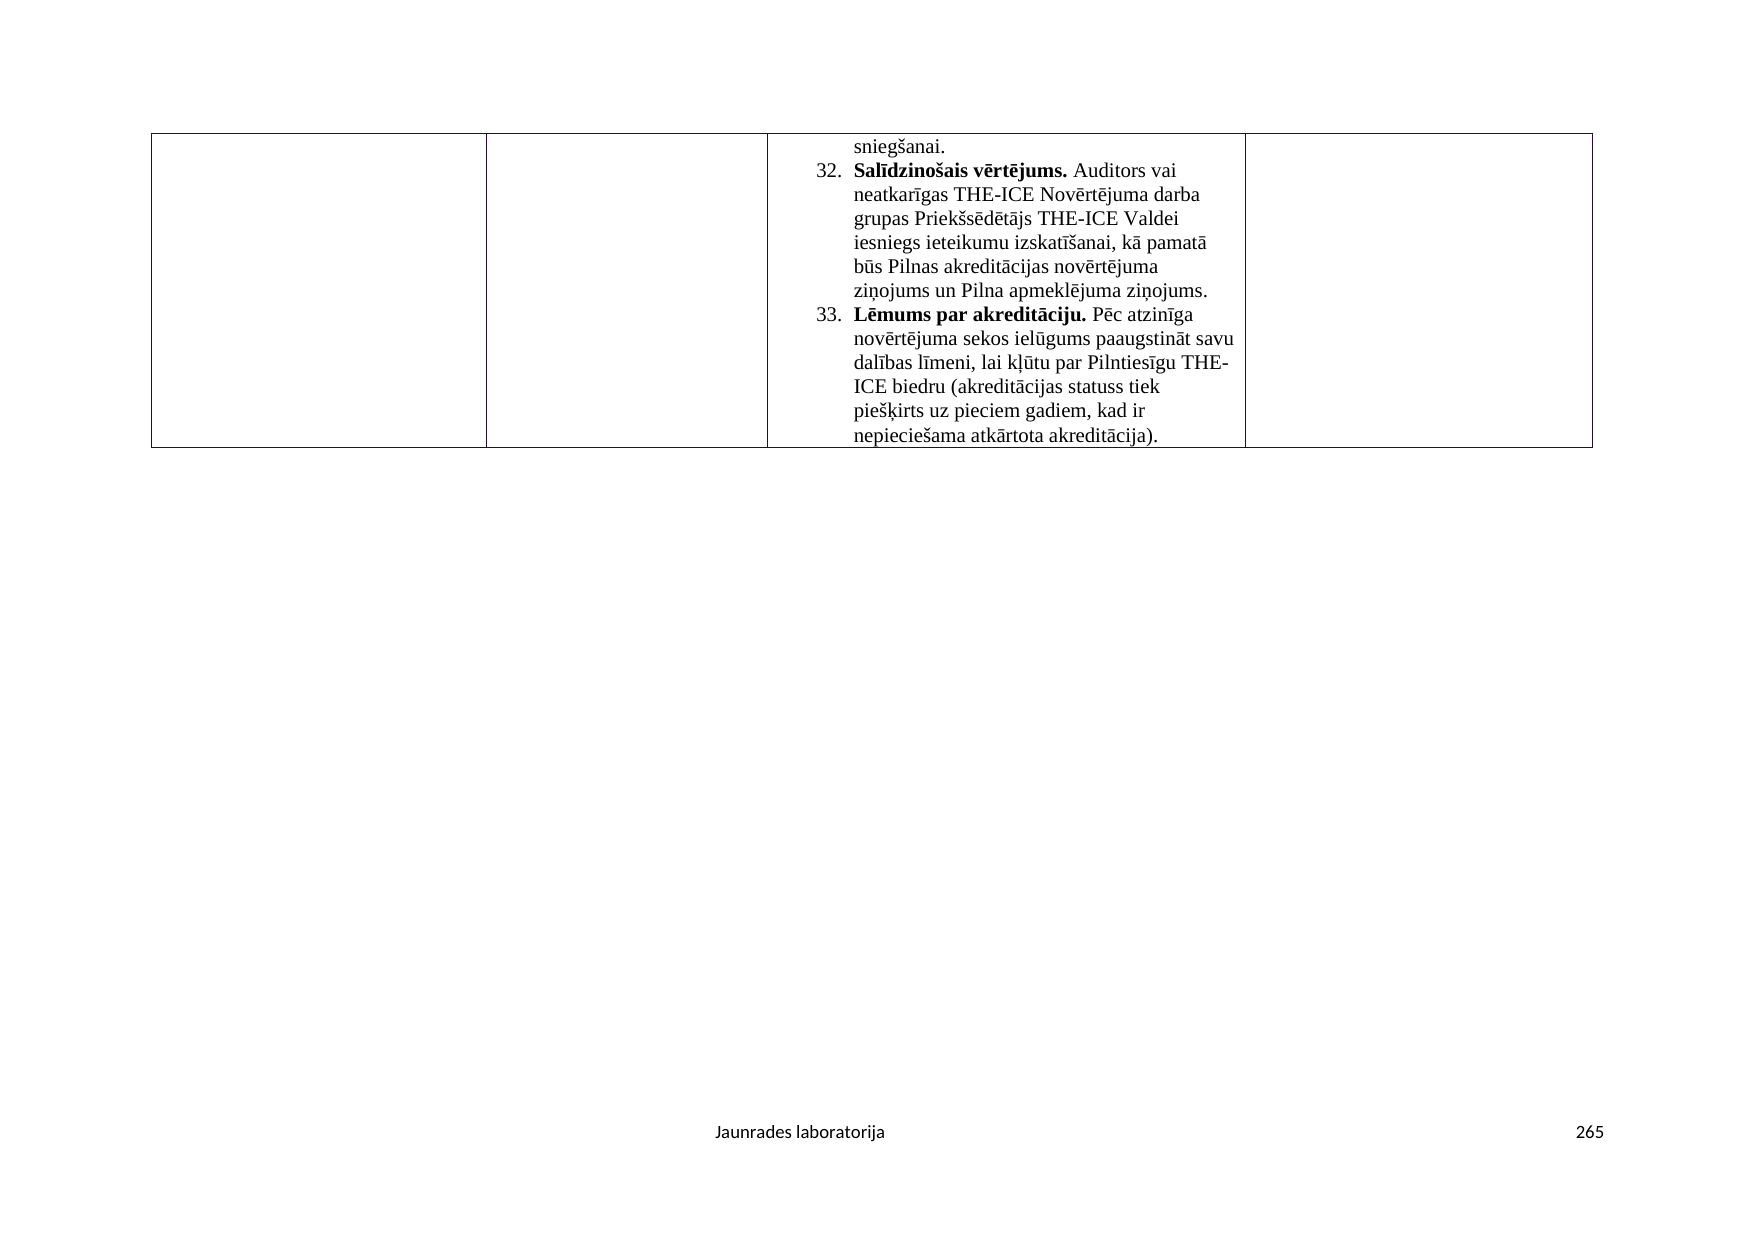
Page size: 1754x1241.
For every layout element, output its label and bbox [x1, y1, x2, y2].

table_cell [768, 134, 1245, 447]
table_cell [487, 134, 767, 447]
table_cell [1246, 134, 1592, 447]
table_cell [152, 134, 486, 447]
